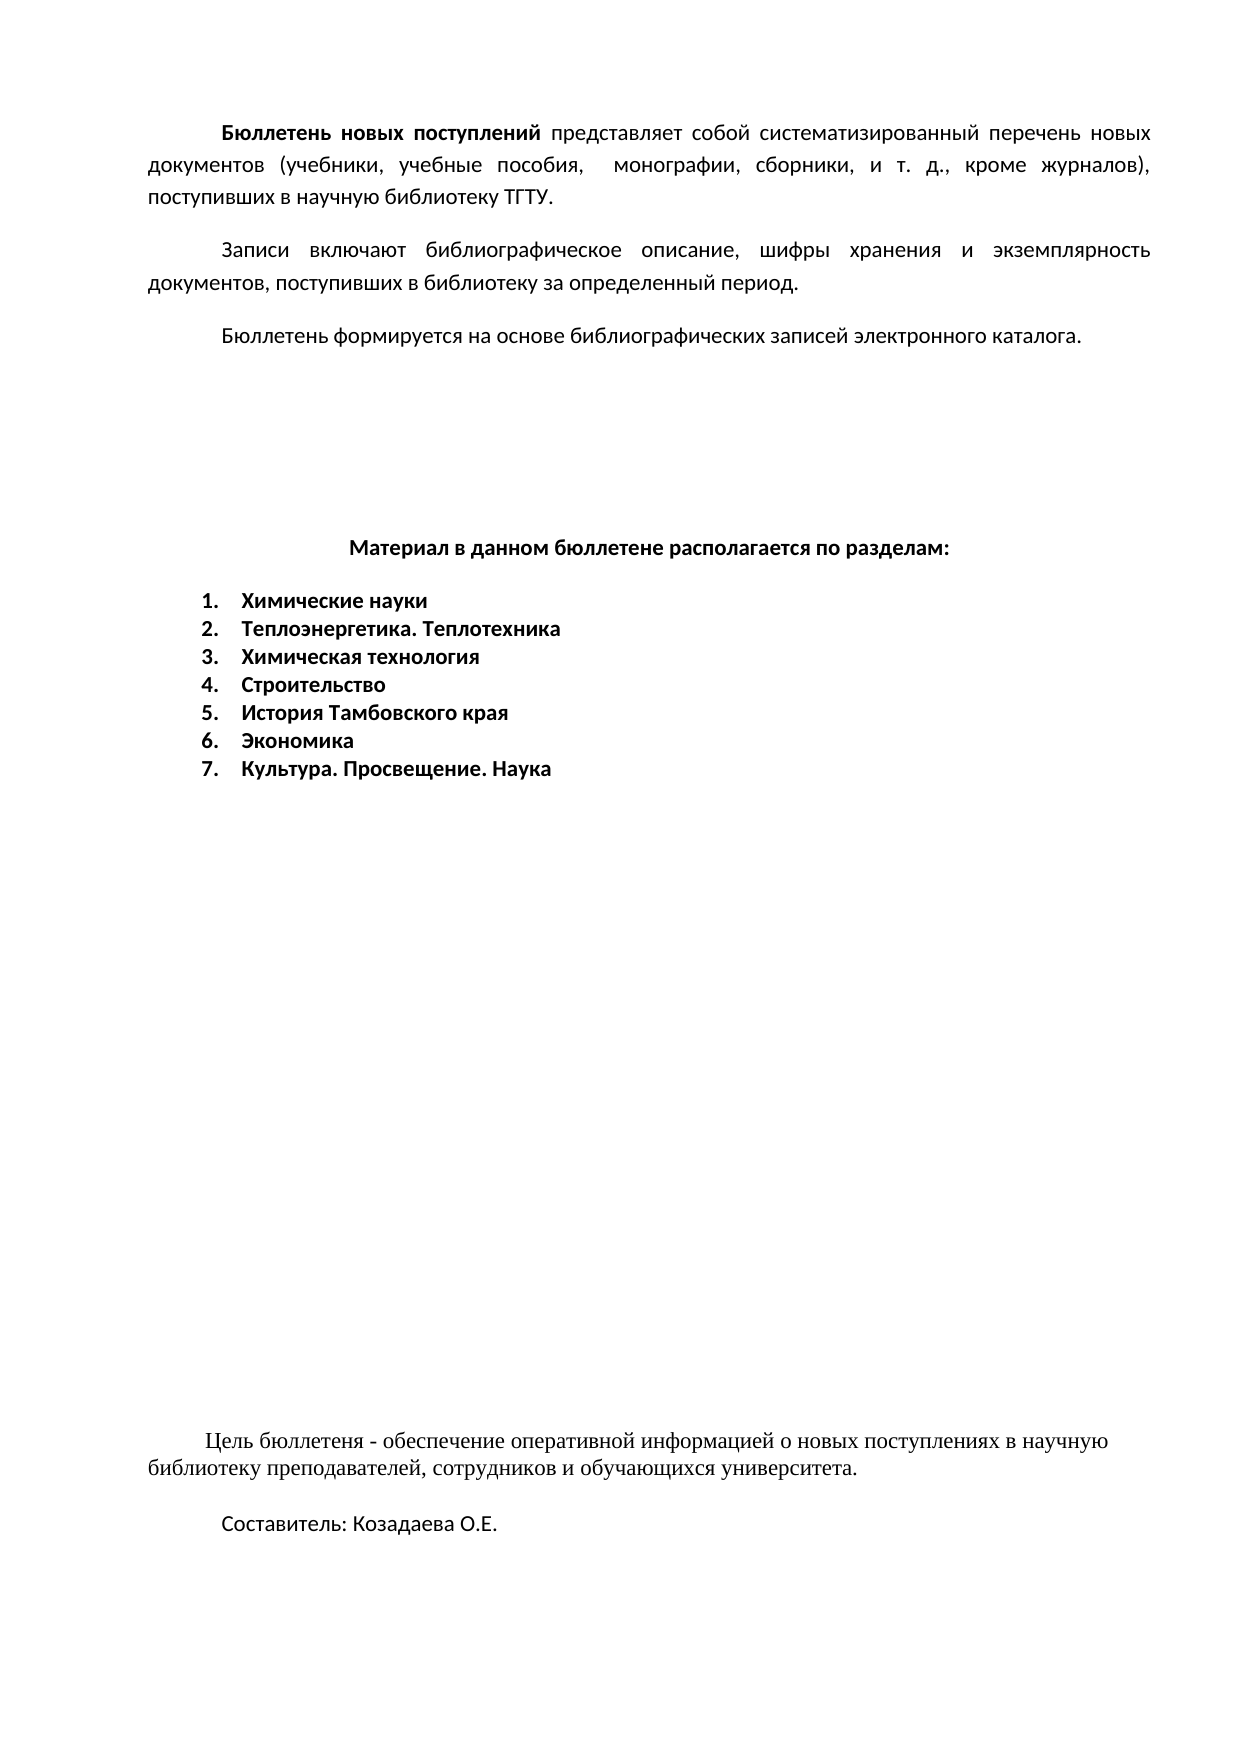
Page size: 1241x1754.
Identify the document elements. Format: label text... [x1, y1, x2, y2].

text Материал в данном бюллетене располагается по разделам: [148, 533, 1152, 561]
list Химические науки [201, 586, 1087, 614]
text Составитель: Козадаева О.Е. [148, 1509, 1087, 1537]
list Культура. Просвещение. Наука [201, 754, 1087, 782]
text Бюллетень формируется на основе библиографических записей электронного каталога. [148, 321, 1152, 349]
list История Тамбовского края [201, 698, 1087, 726]
list Теплоэнергетика. Теплотехника [201, 614, 1087, 642]
subtitle Цель бюллетеня - обеспечение оперативной информацией о новых поступлениях в научную библиотеку преподавателей, сотрудников и обучающихся университета. [148, 1428, 1152, 1480]
list Экономика [201, 726, 1087, 754]
list Химическая технология [201, 642, 1087, 670]
list Строительство [201, 670, 1087, 698]
text Записи включают библиографическое описание, шифры хранения и экземплярность документов, поступивших в библиотеку за определенный период. [148, 236, 1152, 296]
text Бюллетень новых поступлений представляет собой систематизированный перечень новых документов (учебники, учебные пособия, монографии, сборники, и т. д., кроме журналов), поступивших в научную библиотеку ТГТУ. [148, 118, 1152, 211]
